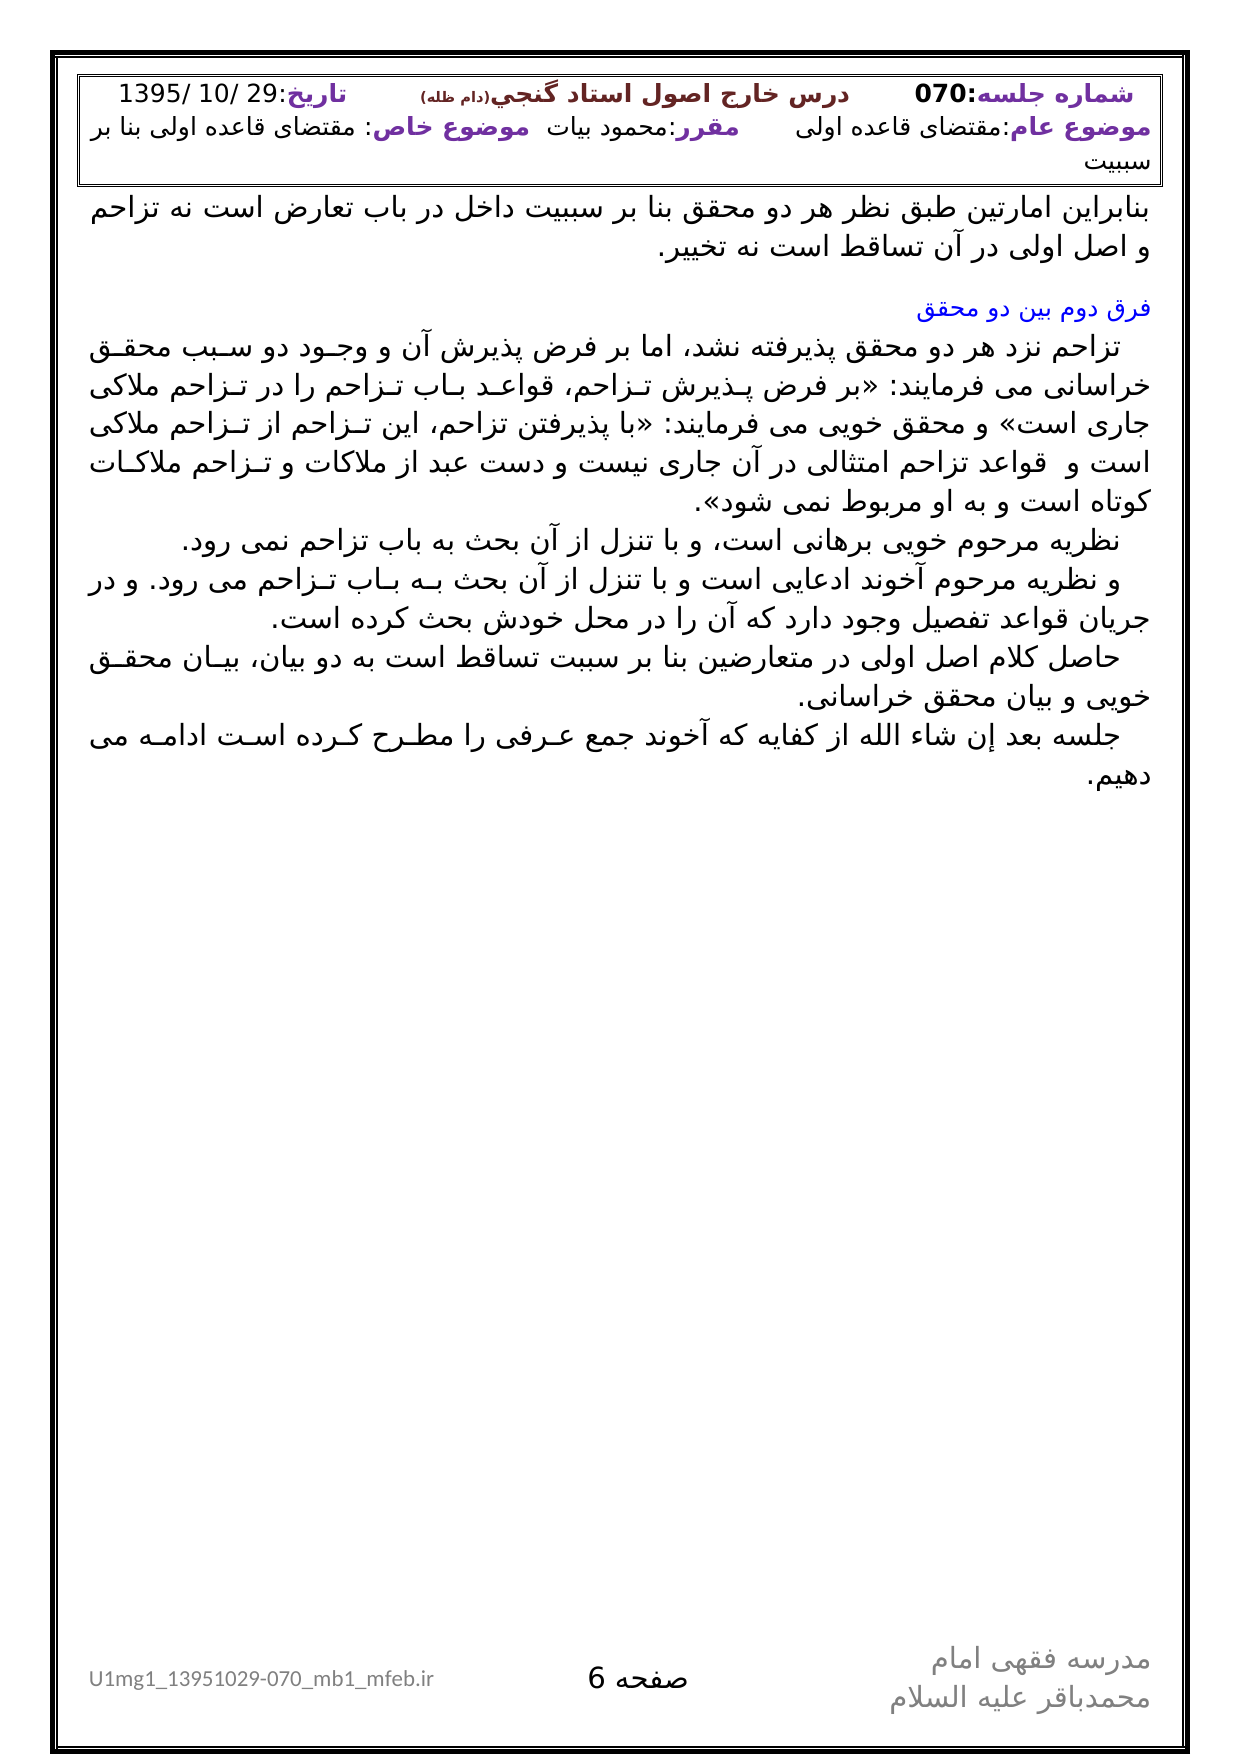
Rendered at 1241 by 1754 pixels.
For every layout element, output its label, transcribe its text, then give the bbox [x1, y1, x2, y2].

text حاصل کلام اصل اولی در متعارضین بنا بر سببت تساقط است به دو بیان، بیان محقق خویی و بیان محقق خراسانی. [89, 641, 1152, 713]
text تزاحم نزد هر دو محقق پذیرفته نشد، اما بر فرض پذیرش آن و وجود دو سبب محقق خراسانی می فرمایند: «بر فرض پذیرش تزاحم، قواعد باب تزاحم را در تزاحم ملاکی جاری است» و محقق خویی می فرمایند: «با پذیرفتن تزاحم، این تزاحم از تزاحم ملاکی است و قواعد تزاحم امتثالی در آن جاری نیست و دست عبد از ملاکات و تزاحم ملاکات کوتاه است و به او مربوط نمی شود». [89, 329, 1152, 519]
text و نظریه مرحوم آخوند ادعایی است و با تنزل از آن بحث به باب تزاحم می رود. و در جریان قواعد تفصیل وجود دارد که آن را در محل خودش بحث کرده است. [89, 563, 1152, 636]
text جلسه بعد إن شاء الله از کفایه که آخوند جمع عرفی را مطرح کرده است ادامه می دهیم. [89, 718, 1152, 791]
subtitle فرق دوم بین دو محقق [89, 293, 1152, 323]
text نظریه مرحوم خویی برهانی است، و با تنزل از آن بحث به باب تزاحم نمی رود. [89, 524, 1152, 558]
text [89, 191, 1152, 263]
